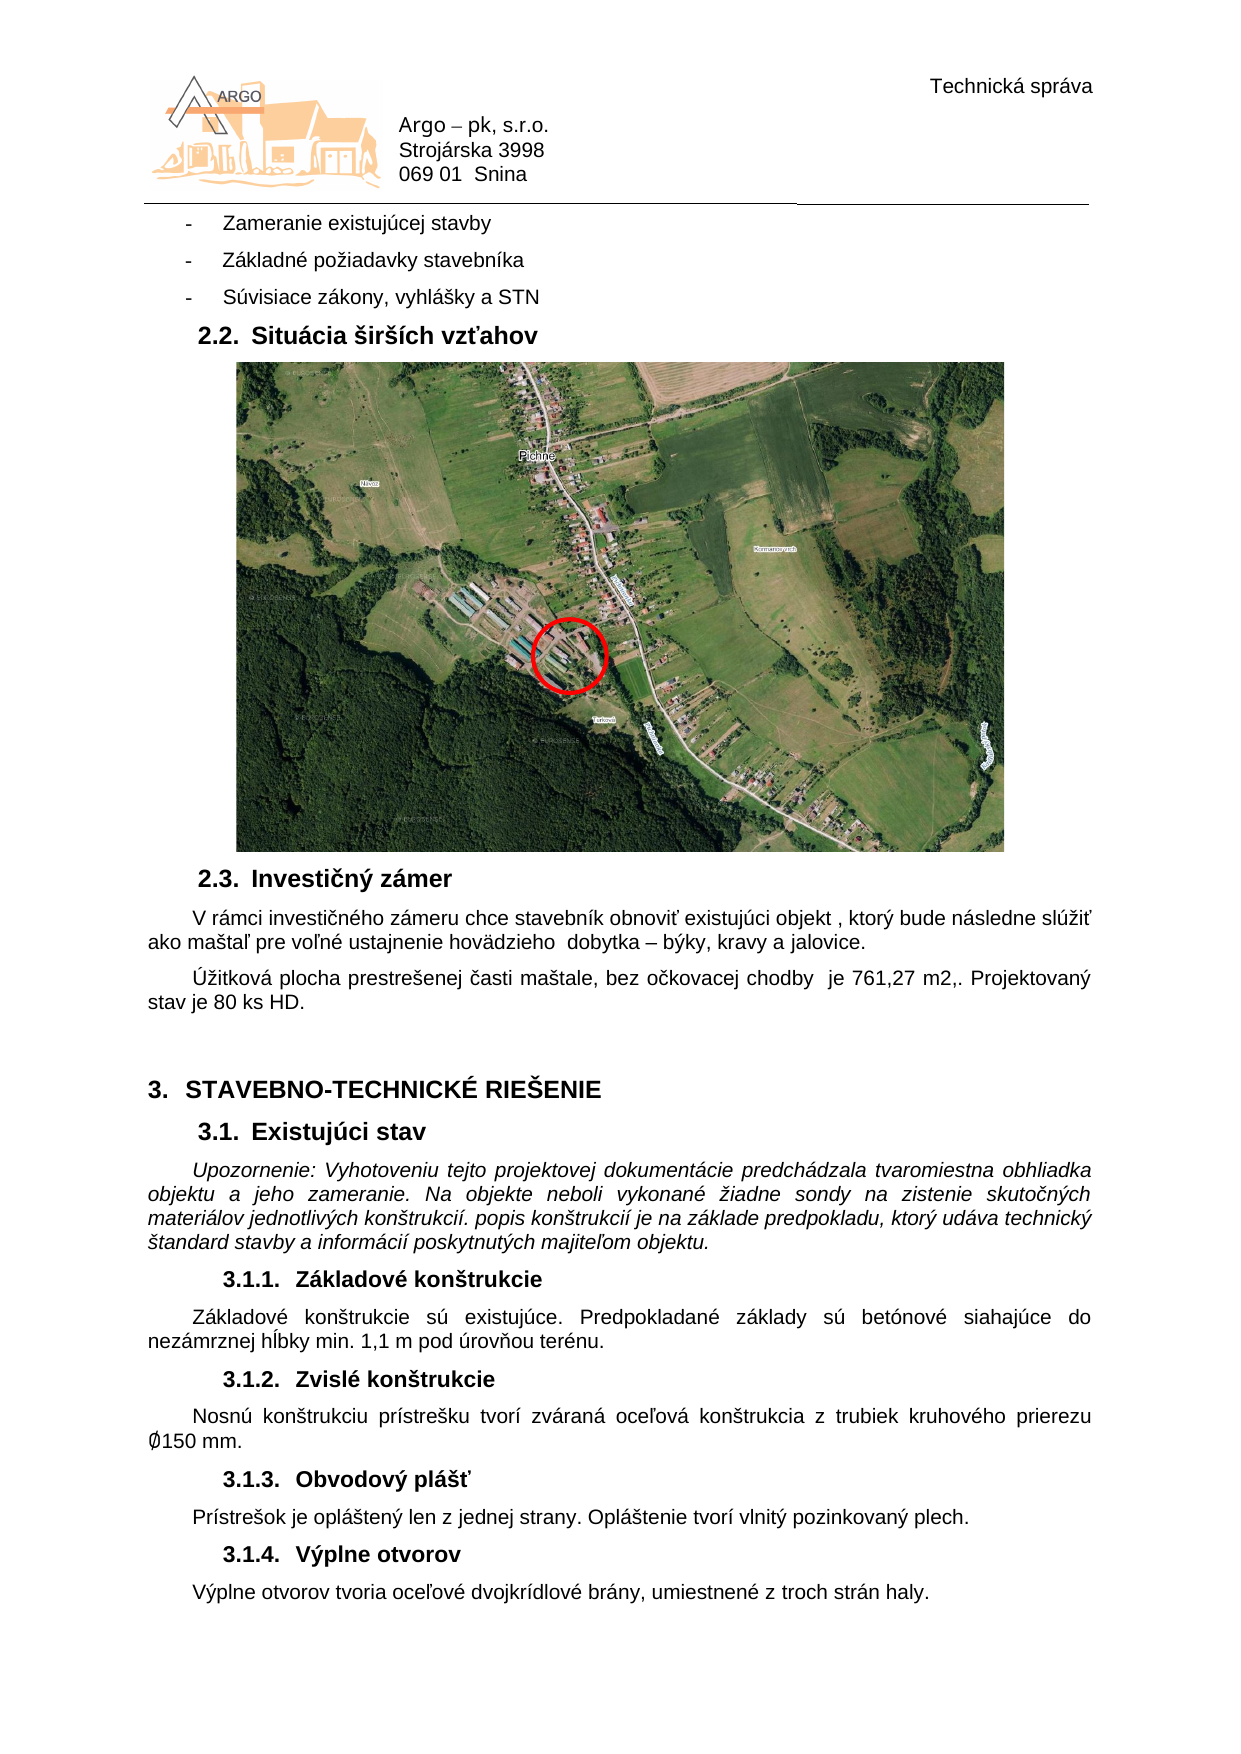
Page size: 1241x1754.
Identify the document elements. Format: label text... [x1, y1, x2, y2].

picture [236, 362, 1005, 852]
text V rámci investičného zámeru chce stavebník obnoviť existujúci objekt , ktorý bude následne slúžiť ako maštaľ pre voľné ustajnenie hovädzieho dobytka – býky, kravy a jalovice. [148, 906, 1093, 953]
list Základné požiadavky stavebníka [185, 248, 1093, 272]
text Prístrešok je opláštený len z jednej strany. Opláštenie tvorí vlnitý pozinkovaný plech. [148, 1505, 1093, 1529]
text Situácia širších vzťahov [198, 321, 1093, 350]
text Základové konštrukcie [223, 1266, 1093, 1293]
list Zameranie existujúcej stavby [185, 211, 1093, 235]
text Zvislé konštrukcie [223, 1366, 1093, 1392]
list Súvisiace zákony, vyhlášky a STN [185, 284, 1093, 309]
text Základové konštrukcie sú existujúce. Predpokladané základy sú betónové siahajúce do nezámrznej hĺbky min. 1,1 m pod úrovňou terénu. [148, 1305, 1093, 1353]
picture [150, 70, 385, 201]
text Upozornenie: Vyhotoveniu tejto projektovej dokumentácie predchádzala tvaromiestna obhliadka objektu a jeho zameranie. Na objekte neboli vykonané žiadne sondy na zistenie skutočných materiálov jednotlivých konštrukcií. popis konštrukcií je na základe predpokladu, ktorý udáva technický štandard stavby a informácií poskytnutých majiteľom objektu. [148, 1158, 1093, 1254]
text Výplne otvorov [223, 1541, 1093, 1567]
text Investičný zámer [198, 864, 1093, 893]
text STAVEBNO-TECHNICKÉ RIEŠENIE [148, 1075, 1093, 1104]
text Nosnú konštrukciu prístrešku tvorí zváraná oceľová konštrukcia z trubiek kruhového prierezu ∅150 mm. [148, 1404, 1093, 1453]
text Úžitková plocha prestrešenej časti maštale, bez očkovacej chodby je 761,27 m2,. Projektovaný stav je 80 ks HD. [148, 966, 1093, 1014]
text Existujúci stav [198, 1117, 1093, 1145]
text Obvodový plášť [223, 1466, 1093, 1492]
text Výplne otvorov tvoria oceľové dvojkrídlové brány, umiestnené z troch strán haly. [148, 1580, 1093, 1604]
